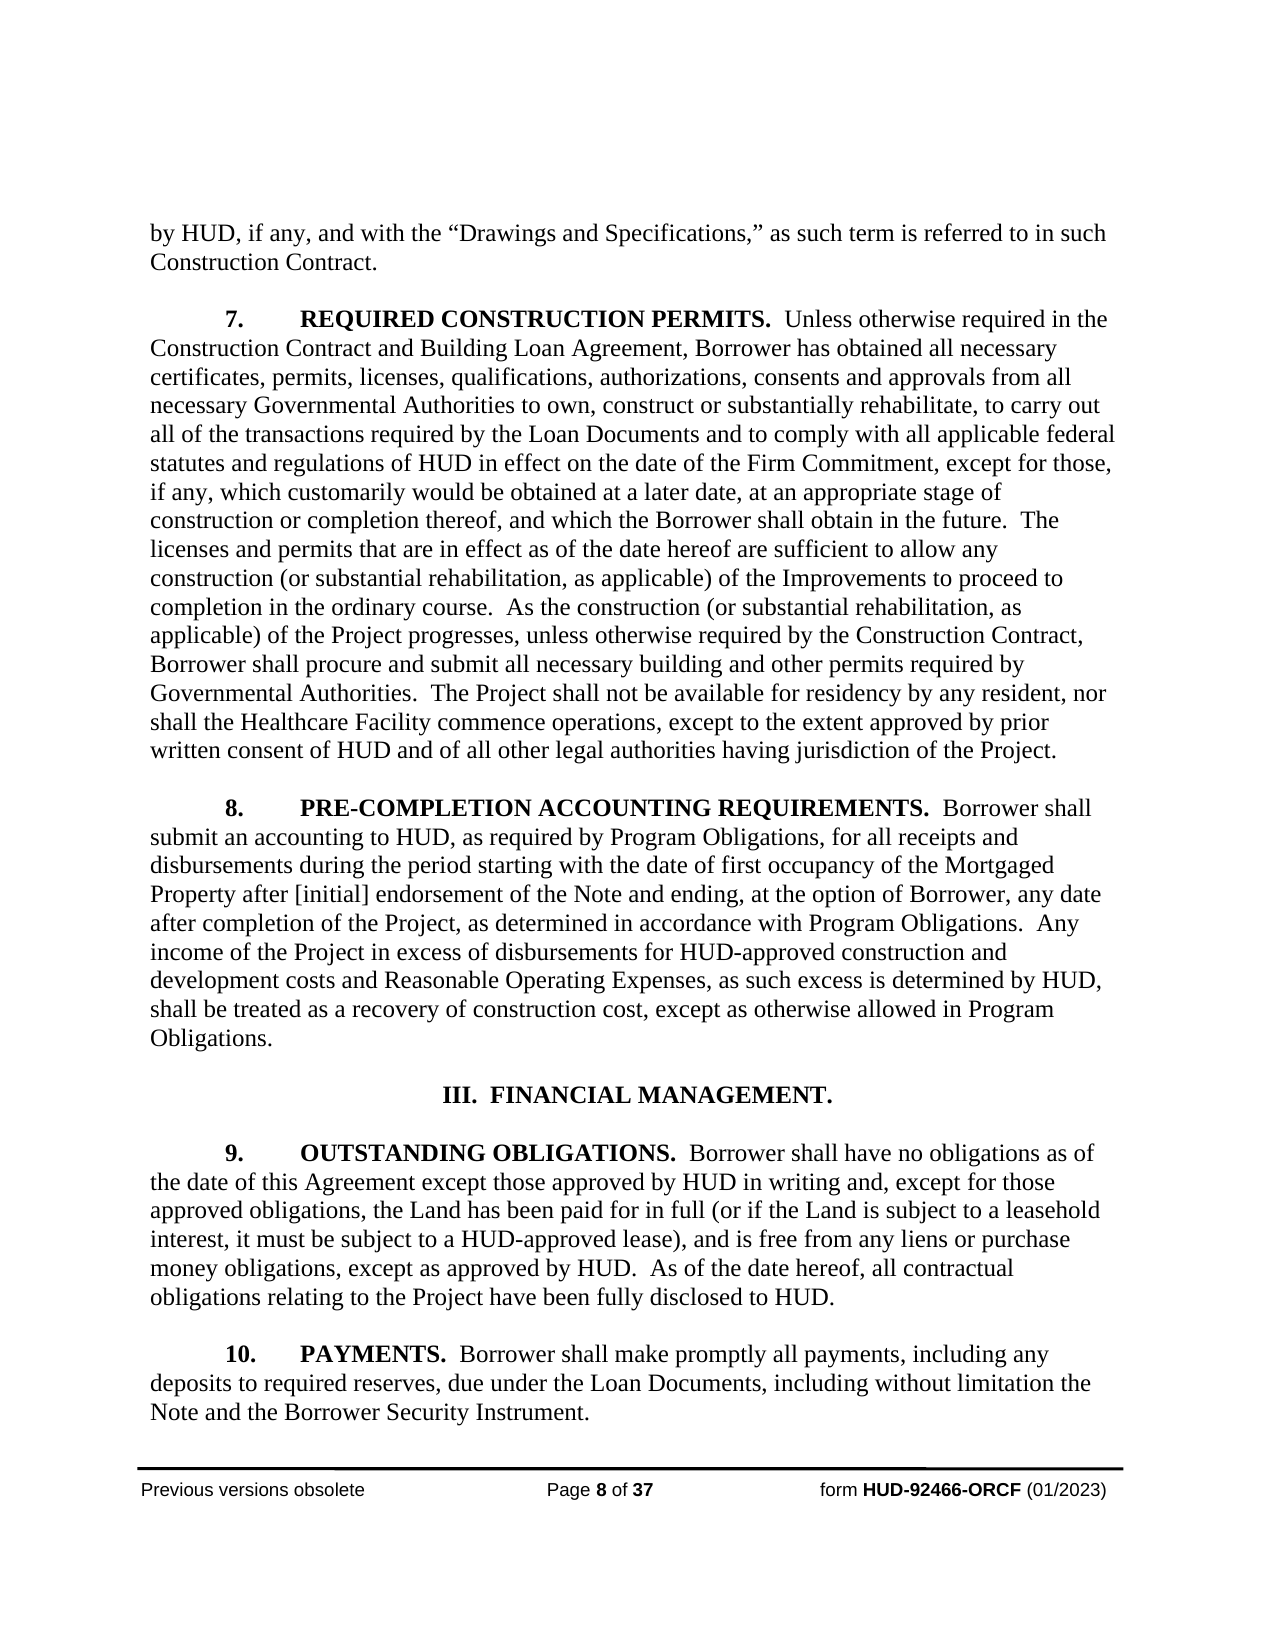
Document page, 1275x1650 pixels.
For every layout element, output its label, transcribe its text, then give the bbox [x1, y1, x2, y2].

list OUTSTANDING OBLIGATIONS. Borrower shall have no obligations as of the date of this Agreement except those approved by HUD in writing and, except for those approved obligations, the Land has been paid for in full (or if the Land is subject to a leasehold interest, it must be subject to a HUD-approved lease), and is free from any liens or purchase money obligations, except as approved by HUD. As of the date hereof, all contractual obligations relating to the Project have been fully disclosed to HUD. [150, 1138, 1125, 1311]
list REQUIRED CONSTRUCTION PERMITS. Unless otherwise required in the Construction Contract and Building Loan Agreement, Borrower has obtained all necessary certificates, permits, licenses, qualifications, authorizations, consents and approvals from all necessary Governmental Authorities to own, construct or substantially rehabilitate, to carry out all of the transactions required by the Loan Documents and to comply with all applicable federal statutes and regulations of HUD in effect on the date of the Firm Commitment, except for those, if any, which customarily would be obtained at a later date, at an appropriate stage of construction or completion thereof, and which the Borrower shall obtain in the future. The licenses and permits that are in effect as of the date hereof are sufficient to allow any construction (or substantial rehabilitation, as applicable) of the Improvements to proceed to completion in the ordinary course. As the construction (or substantial rehabilitation, as applicable) of the Project progresses, unless otherwise required by the Construction Contract, Borrower shall procure and submit all necessary building and other permits required by Governmental Authorities. The Project shall not be available for residency by any resident, nor shall the Healthcare Facility commence operations, except to the extent approved by prior written consent of HUD and of all other legal authorities having jurisdiction of the Project. [150, 304, 1125, 764]
list PAYMENTS. Borrower shall make promptly all payments, including any deposits to required reserves, due under the Loan Documents, including without limitation the Note and the Borrower Security Instrument. [150, 1339, 1125, 1426]
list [150, 218, 1125, 276]
subtitle III. FINANCIAL MANAGEMENT. [150, 1081, 1125, 1109]
list PRE-COMPLETION ACCOUNTING REQUIREMENTS. Borrower shall submit an accounting to HUD, as required by Program Obligations, for all receipts and disbursements during the period starting with the date of first occupancy of the Mortgaged Property after [initial] endorsement of the Note and ending, at the option of Borrower, any date after completion of the Project, as determined in accordance with Program Obligations. Any income of the Project in excess of disbursements for HUD-approved construction and development costs and Reasonable Operating Expenses, as such excess is determined by HUD, shall be treated as a recovery of construction cost, except as otherwise allowed in Program Obligations. [150, 793, 1125, 1052]
